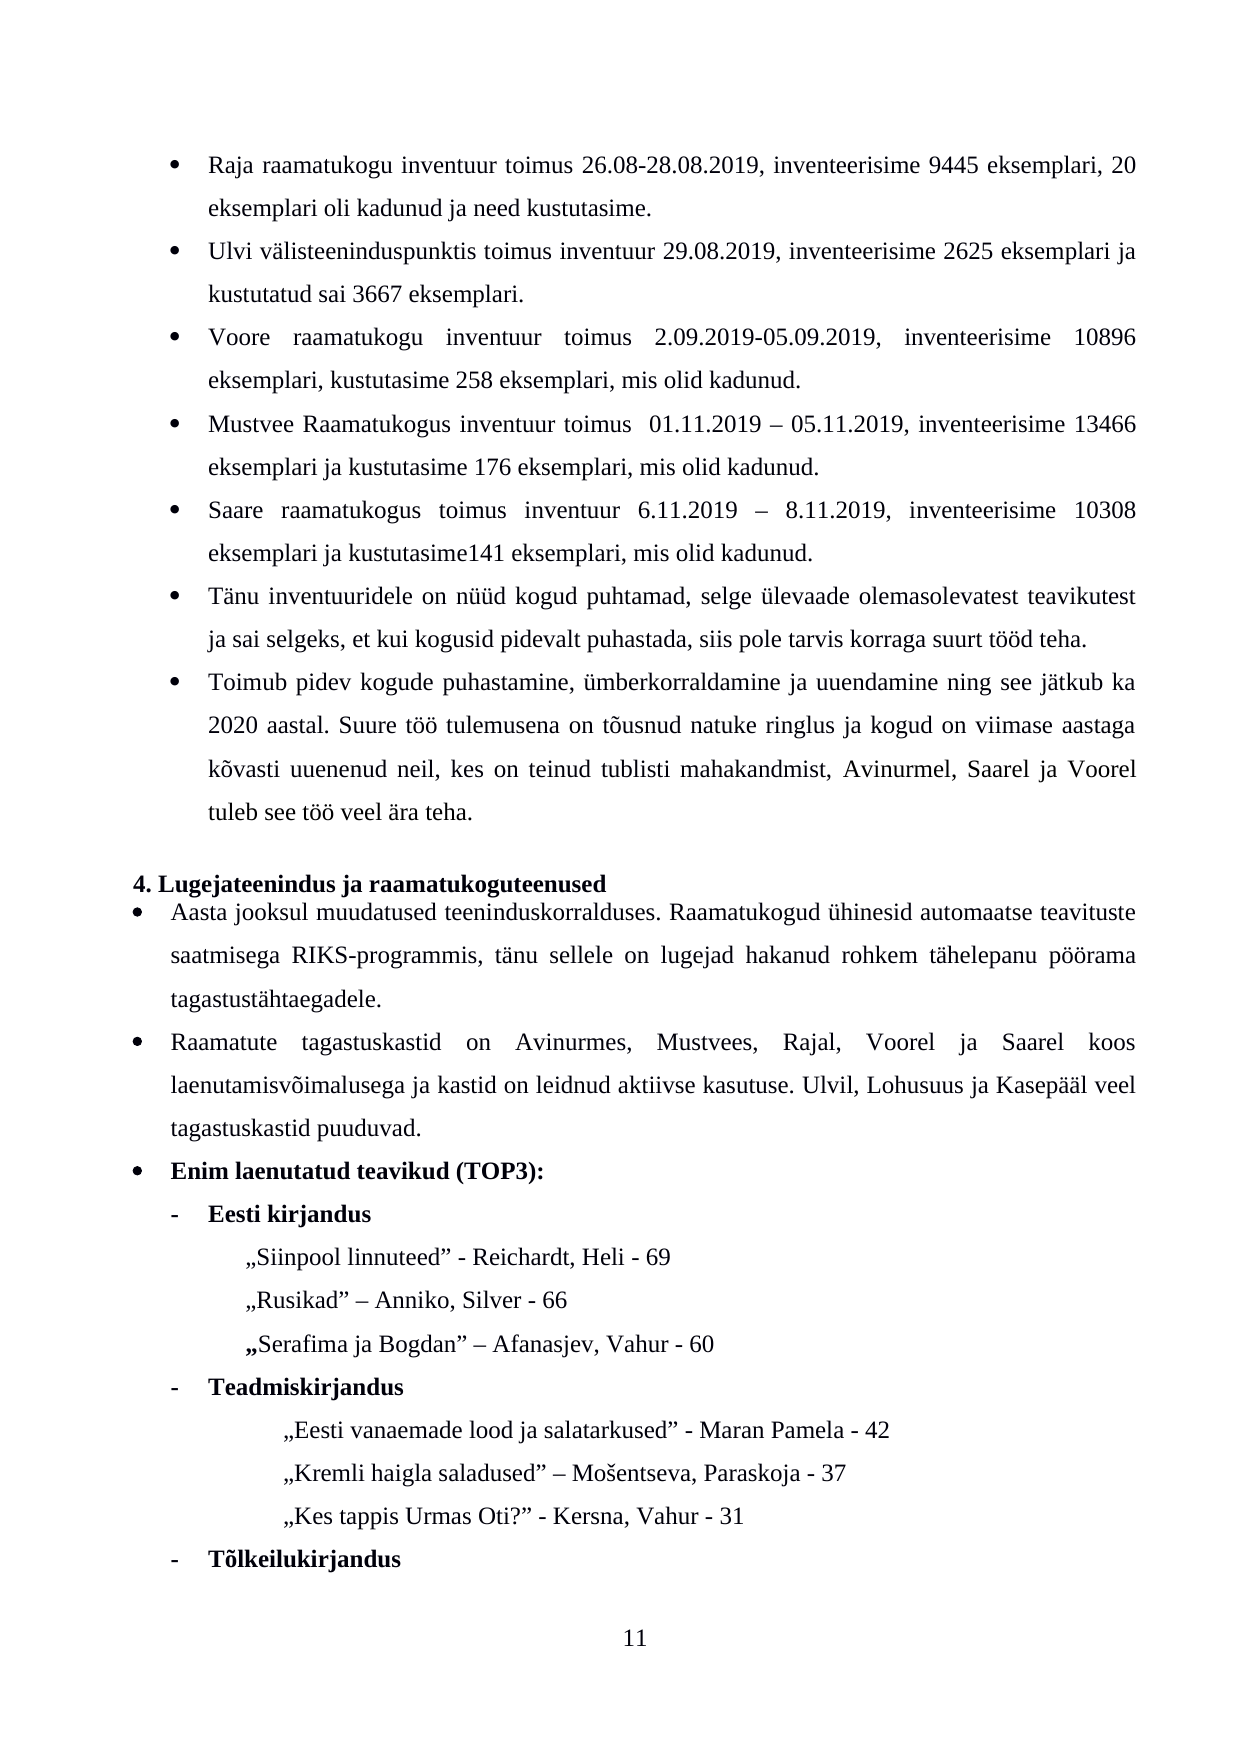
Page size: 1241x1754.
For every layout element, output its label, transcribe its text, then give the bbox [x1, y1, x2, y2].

list Voore raamatukogu inventuur toimus 2.09.2019-05.09.2019, inventeerisime 10896 eksemplari, kustutasime 258 eksemplari, mis olid kadunud. [170, 322, 1137, 394]
text „Rusikad” – Anniko, Silver - 66 [133, 1286, 1137, 1314]
list Eesti kirjandus [170, 1199, 1137, 1228]
list Saare raamatukogus toimus inventuur 6.11.2019 – 8.11.2019, inventeerisime 10308 eksemplari ja kustutasime141 eksemplari, mis olid kadunud. [170, 495, 1137, 567]
text 4. Lugejateenindus ja raamatukoguteenused [133, 869, 1137, 897]
text „Kremli haigla saladused” – Mošentseva, Paraskoja - 37 [283, 1458, 1137, 1487]
list Raamatute tagastuskastid on Avinurmes, Mustvees, Rajal, Voorel ja Saarel koos laenutamisvõimalusega ja kastid on leidnud aktiivse kasutuse. Ulvil, Lohusuus ja Kasepääl veel tagastuskastid puuduvad. [133, 1027, 1137, 1142]
list Toimub pidev kogude puhastamine, ümberkorraldamine ja uuendamine ning see jätkub ka 2020 aastal. Suure töö tulemusena on tõusnud natuke ringlus ja kogud on viimase aastaga kõvasti uuenenud neil, kes on teinud tublisti mahakandmist, Avinurmel, Saarel ja Voorel tuleb see töö veel ära teha. [170, 667, 1137, 826]
list Aasta jooksul muudatused teeninduskorralduses. Raamatukogud ühinesid automaatse teavituste saatmisega RIKS-programmis, tänu sellele on lugejad hakanud rohkem tähelepanu pöörama tagastustähtaegadele. [133, 897, 1137, 1012]
list Mustvee Raamatukogus inventuur toimus 01.11.2019 – 05.11.2019, inventeerisime 13466 eksemplari ja kustutasime 176 eksemplari, mis olid kadunud. [170, 409, 1137, 481]
list Enim laenutatud teavikud (TOP3): [133, 1156, 1137, 1185]
text „Kes tappis Urmas Oti?” - Kersna, Vahur - 31 [283, 1501, 1137, 1530]
list Teadmiskirjandus [170, 1372, 1137, 1401]
list Ulvi välisteeninduspunktis toimus inventuur 29.08.2019, inventeerisime 2625 eksemplari ja kustutatud sai 3667 eksemplari. [170, 236, 1137, 308]
text „Serafima ja Bogdan” – Afanasjev, Vahur - 60 [133, 1329, 1137, 1357]
list Raja raamatukogu inventuur toimus 26.08-28.08.2019, inventeerisime 9445 eksemplari, 20 eksemplari oli kadunud ja need kustutasime. [170, 150, 1137, 222]
list Tänu inventuuridele on nüüd kogud puhtamad, selge ülevaade olemasolevatest teavikutest ja sai selgeks, et kui kogusid pidevalt puhastada, siis pole tarvis korraga suurt tööd teha. [170, 581, 1137, 653]
list Tõlkeilukirjandus [170, 1544, 1137, 1573]
text „Siinpool linnuteed” - Reichardt, Heli - 69 [133, 1242, 1137, 1271]
text „Eesti vanaemade lood ja salatarkused” - Maran Pamela - 42 [283, 1415, 1137, 1444]
